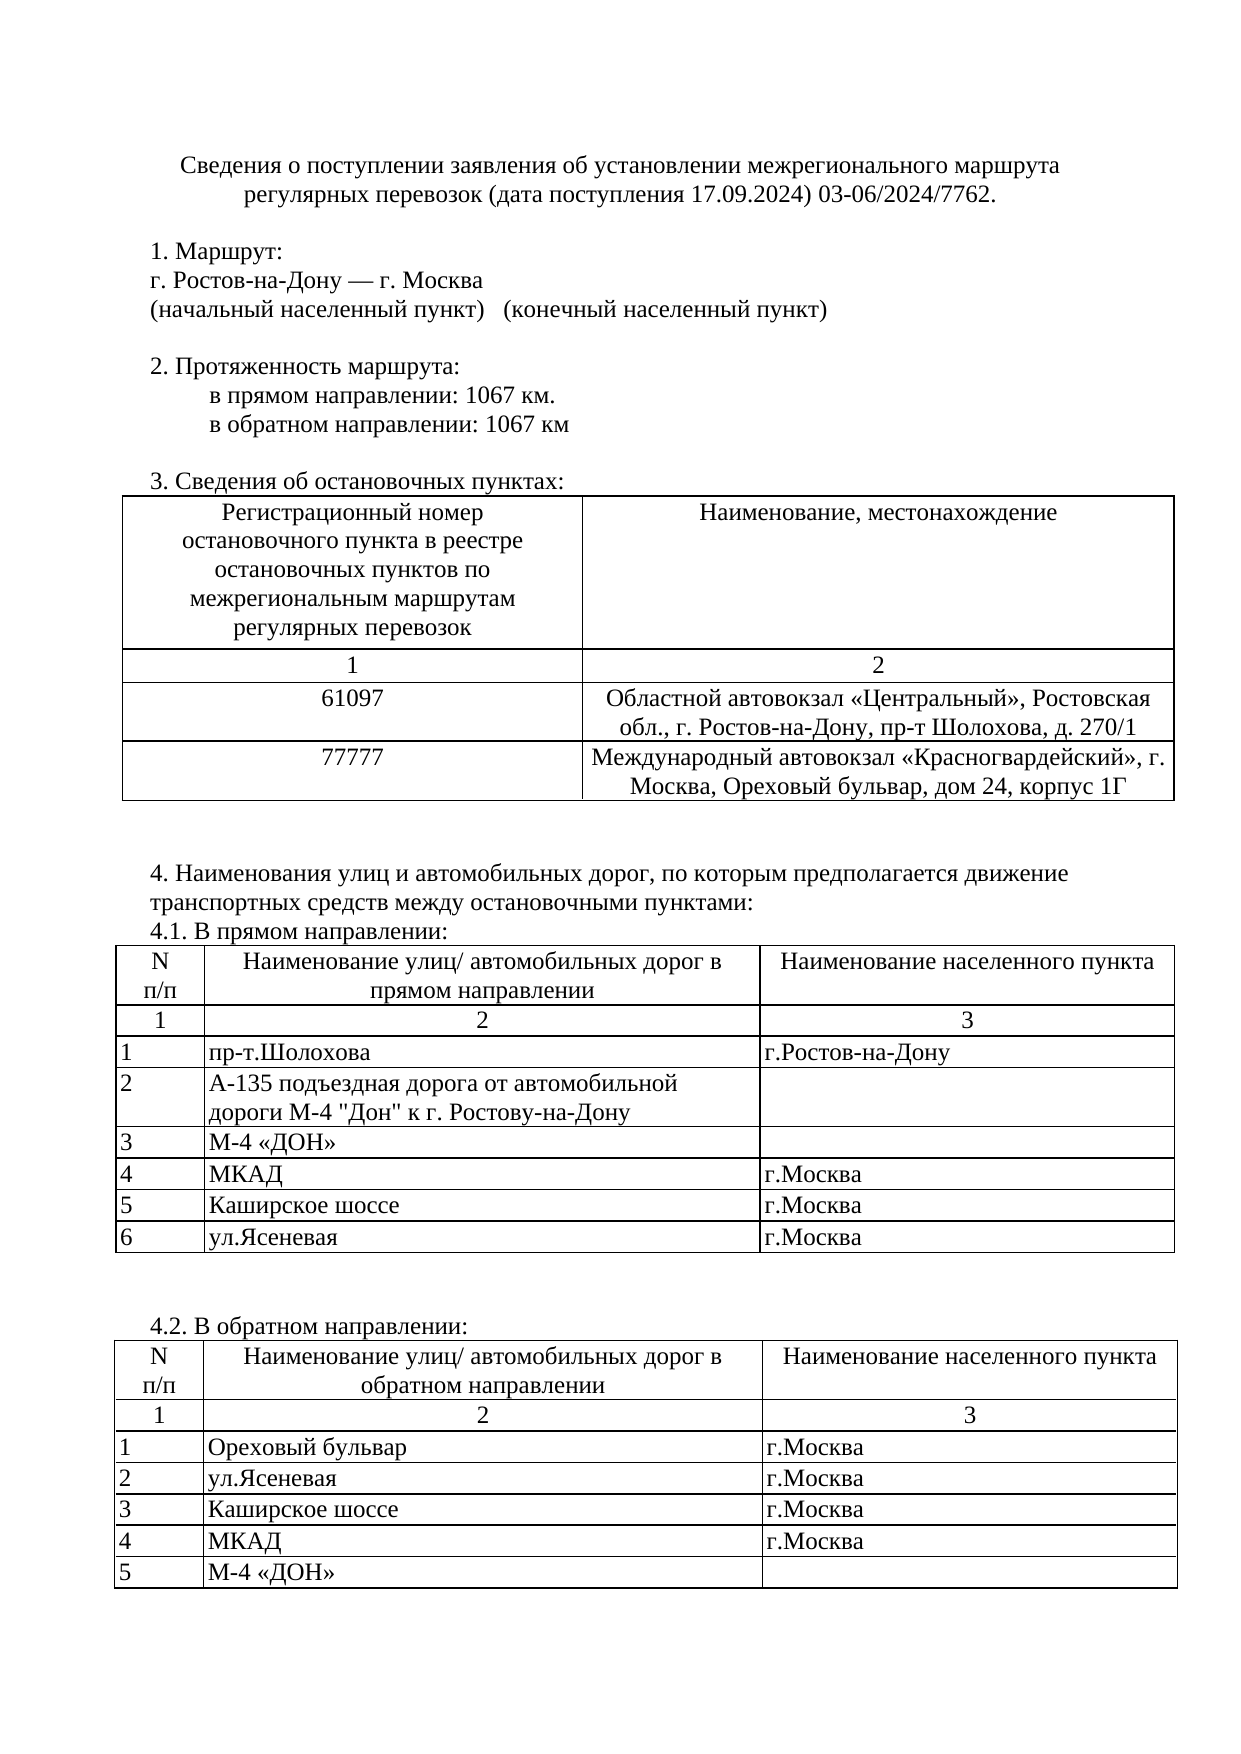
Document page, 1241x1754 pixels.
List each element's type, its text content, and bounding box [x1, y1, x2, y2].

table_cell г.Москва [763, 1461, 1177, 1493]
table_cell 2 [205, 1006, 759, 1035]
text 1. Маршрут: [150, 236, 1090, 265]
table_cell [761, 1068, 1174, 1126]
table_cell г.Москва [761, 1190, 1174, 1220]
table_cell 2 [583, 650, 1173, 681]
text 4.2. В обратном направлении: [150, 1311, 1090, 1339]
table_cell 77777 [123, 742, 582, 799]
table_cell 5 [117, 1190, 204, 1220]
text 4.1. В прямом направлении: [150, 916, 1090, 945]
text Сведения о поступлении заявления об установлении межрегионального маршрута регулярных перевозок (дата поступления 17.09.2024) 03-06/2024/7762. [150, 150, 1090, 207]
table_cell г.Москва [763, 1524, 1177, 1556]
table_cell 3 [761, 1006, 1174, 1035]
table_cell 1 [115, 1431, 203, 1461]
text в прямом направлении: 1067 км. [150, 380, 1090, 409]
text в обратном направлении: 1067 км [150, 409, 1090, 437]
table_cell ул.Ясеневая [204, 1463, 762, 1493]
table_header Наименование населенного пункта [761, 946, 1174, 1004]
table_cell г.Москва [761, 1159, 1174, 1189]
table_cell 4 [117, 1159, 204, 1189]
table_cell МКАД [205, 1159, 759, 1189]
table_header Наименование населенного пункта [763, 1341, 1177, 1398]
table_cell 1 [117, 1037, 204, 1067]
table_header Наименование улиц/ автомобильных дорог в прямом направлении [205, 946, 759, 1004]
text 3. Сведения об остановочных пунктах: [150, 466, 1090, 495]
table_cell [761, 1127, 1174, 1157]
table_cell 3 [117, 1127, 204, 1157]
text г. Ростов-на-Дону — г. Москва [150, 265, 1090, 294]
table_header Регистрационный номер остановочного пункта в реестре остановочных пунктов по межрегиональным маршрутам регулярных перевозок [123, 497, 582, 648]
table_cell Областной автовокзал «Центральный», Ростовская обл., г. Ростов-на-Дону, пр-т Шолохова, д. 270/1 [583, 683, 1173, 740]
table_cell А-135 подъездная дорога от автомобильной дороги М-4 "Дон" к г. Ростову-на-Дону [205, 1068, 759, 1126]
table_cell М-4 «ДОН» [205, 1127, 759, 1157]
table_cell МКАД [204, 1526, 762, 1556]
table_header N п/п [117, 946, 204, 1004]
table_cell Каширское шоссе [205, 1190, 759, 1220]
text 2. Протяженность маршрута: [150, 351, 1090, 380]
table_cell г.Москва [761, 1222, 1174, 1252]
table_cell 61097 [123, 683, 582, 740]
table_cell Ореховый бульвар [204, 1432, 762, 1461]
table_header Наименование, местонахождение [583, 497, 1173, 648]
table_cell 6 [117, 1222, 204, 1252]
table_cell 4 [115, 1525, 203, 1556]
table_cell [763, 1556, 1177, 1587]
text 4. Наименования улиц и автомобильных дорог, по которым предполагается движение транспортных средств между остановочными пунктами: [150, 858, 1090, 916]
table_cell Каширское шоссе [204, 1495, 762, 1524]
table_header Наименование улиц/ автомобильных дорог в обратном направлении [204, 1341, 762, 1398]
table_cell 2 [117, 1068, 204, 1126]
table_cell 5 [115, 1557, 203, 1587]
table_cell 3 [763, 1399, 1177, 1430]
table_cell 2 [204, 1400, 762, 1430]
table_cell Международный автовокзал «Красногвардейский», г. Москва, Ореховый бульвар, дом 24, корпус 1Г [583, 742, 1173, 799]
table_cell г.Москва [763, 1430, 1177, 1461]
table_cell 3 [115, 1494, 203, 1524]
table_header N п/п [115, 1341, 203, 1398]
table_cell 2 [115, 1463, 203, 1493]
text (начальный населенный пункт) (конечный населенный пункт) [150, 294, 1090, 322]
table_cell М-4 «ДОН» [204, 1557, 762, 1587]
table_cell г.Москва [763, 1493, 1177, 1524]
table_cell 1 [115, 1400, 203, 1430]
table_cell 1 [117, 1006, 204, 1035]
table_cell 1 [123, 650, 582, 681]
table_cell ул.Ясеневая [205, 1222, 759, 1252]
table_cell г.Ростов-на-Дону [761, 1037, 1174, 1067]
table_cell пр-т.Шолохова [205, 1037, 759, 1067]
